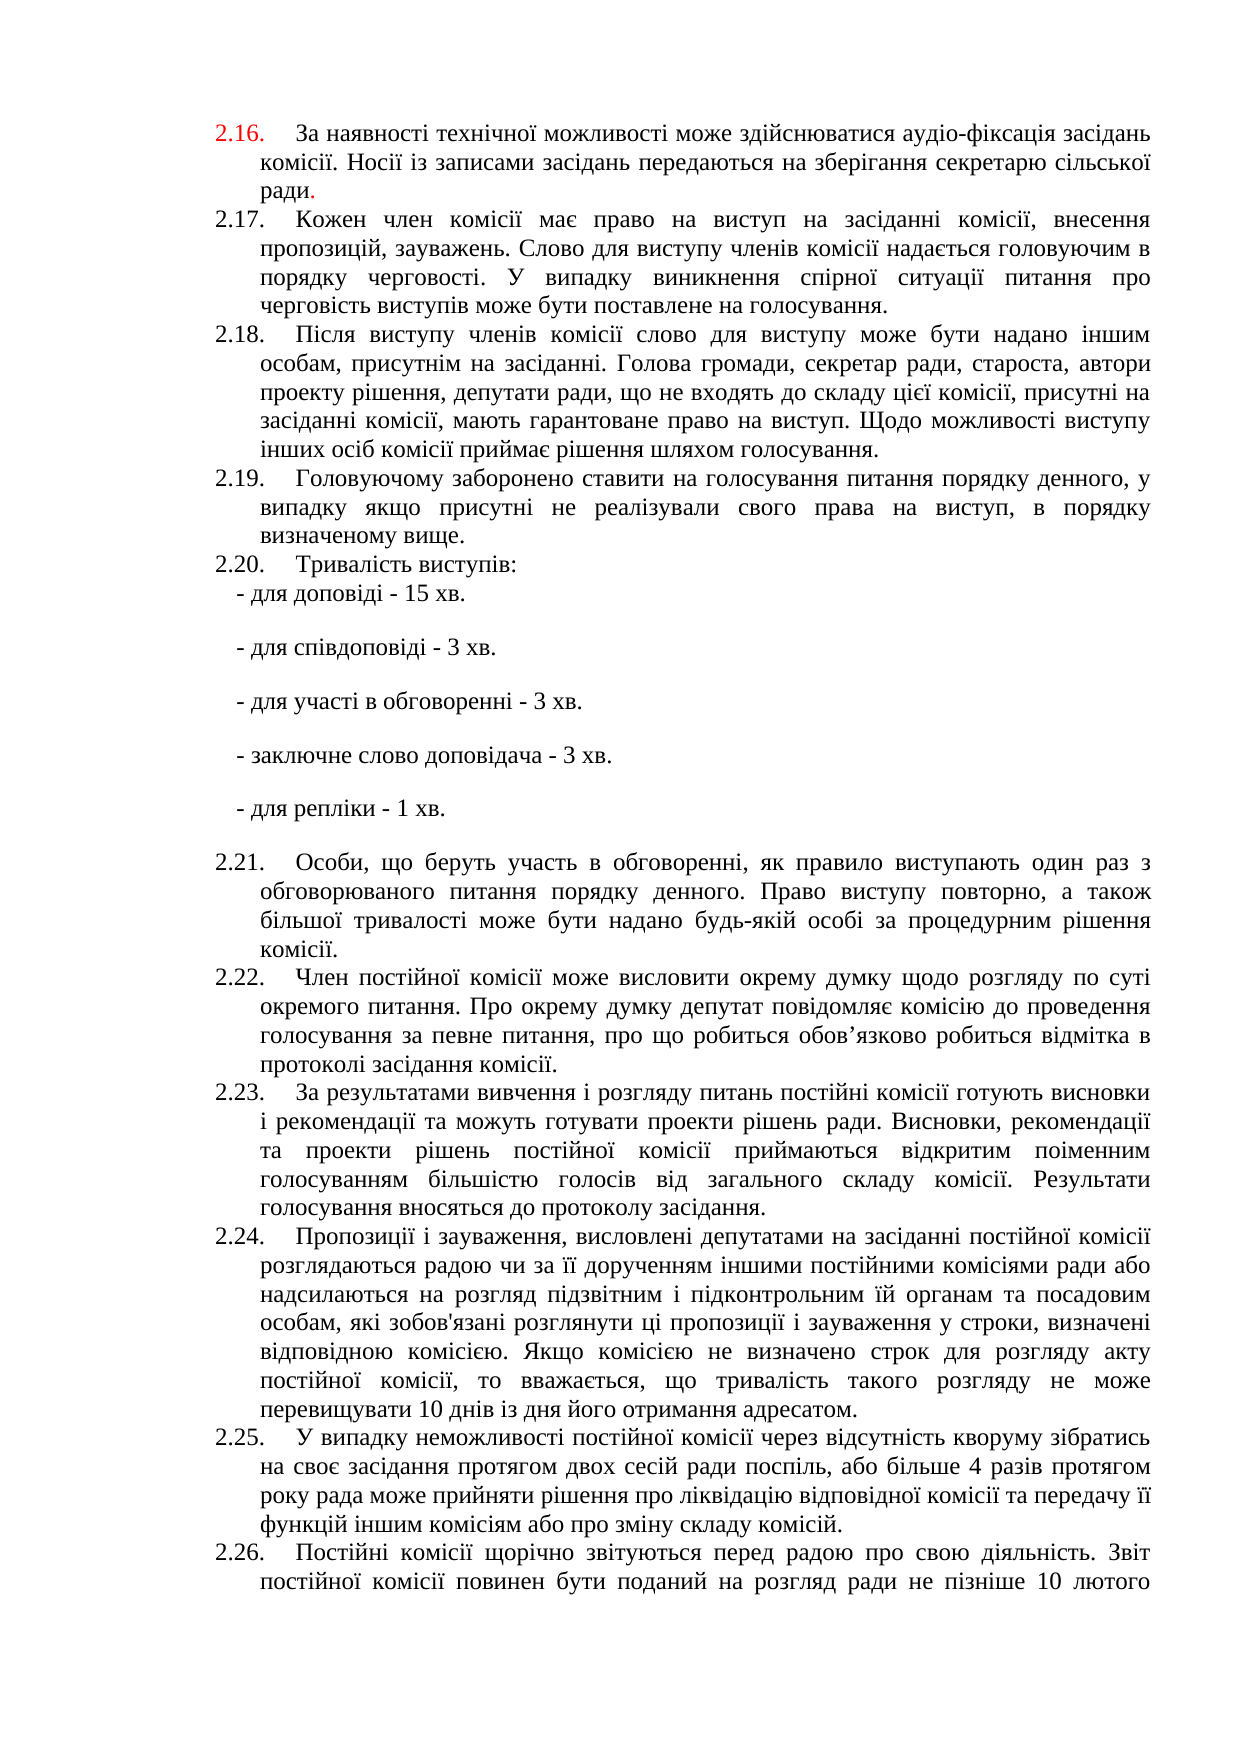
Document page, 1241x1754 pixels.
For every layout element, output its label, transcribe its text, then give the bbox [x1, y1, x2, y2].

text - для співдоповіді - 3 хв. [177, 632, 1146, 661]
list За наявності технічної можливості може здійснюватися аудіо-фіксація засідань комісії. Носії із записами засідань передаються на зберігання секретарю сільської ради. [215, 118, 1152, 204]
list За результатами вивчення і розгляду питань постійні комісії готують висновки і рекомендації та можуть готувати проекти рішень ради. Висновки, рекомендації та проекти рішень постійної комісії приймаються відкритим поіменним голосуванням більшістю голосів від загального складу комісії. Результати голосування вносяться до протоколу засідання. [215, 1077, 1152, 1221]
text - для участі в обговоренні - 3 хв. [177, 686, 1146, 714]
text - для репліки - 1 хв. [177, 793, 1146, 822]
text - для доповіді - 15 хв. [177, 578, 1146, 607]
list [215, 1537, 1152, 1595]
list Кожен член комісії має право на виступ на засіданні комісії, внесення пропозицій, зауважень. Слово для виступу членів комісії надається головуючим в порядку черговості. У випадку виникнення спірної ситуації питання про черговість виступів може бути поставлене на голосування. [215, 204, 1152, 319]
list Пропозиції і зауваження, висловлені депутатами на засіданні постійної комісії розглядаються радою чи за її дорученням іншими постійними комісіями ради або надсилаються на розгляд підзвітним і підконтрольним їй органам та посадовим особам, які зобов'язані розглянути ці пропозиції і зауваження у строки, визначені відповідною комісією. Якщо комісією не визначено строк для розгляду акту постійної комісії, то вважається, що тривалість такого розгляду не може перевищувати 10 днів із дня його отримання адресатом. [215, 1221, 1152, 1422]
list Тривалість виступів: [215, 549, 1152, 578]
list Особи, що беруть участь в обговоренні, як правило виступають один раз з обговорюваного питання порядку денного. Право виступу повторно, а також більшої тривалості може бути надано будь-якій особі за процедурним рішення комісії. [215, 847, 1152, 962]
list Член постійної комісії може висловити окрему думку щодо розгляду по суті окремого питання. Про окрему думку депутат повідомляє комісію до проведення голосування за певне питання, про що робиться обов’язково робиться відмітка в протоколі засідання комісії. [215, 962, 1152, 1077]
list Після виступу членів комісії слово для виступу може бути надано іншим особам, присутнім на засіданні. Голова громади, секретар ради, староста, автори проекту рішення, депутати ради, що не входять до складу цієї комісії, присутні на засіданні комісії, мають гарантоване право на виступ. Щодо можливості виступу інших осіб комісії приймає рішення шляхом голосування. [215, 319, 1152, 463]
list Головуючому заборонено ставити на голосування питання порядку денного, у випадку якщо присутні не реалізували свого права на виступ, в порядку визначеному вище. [215, 463, 1152, 549]
text - заключне слово доповідача - 3 хв. [177, 740, 1146, 768]
list У випадку неможливості постійної комісії через відсутність кворуму зібратись на своє засідання протягом двох сесій ради поспіль, або більше 4 разів протягом року рада може прийняти рішення про ліквідацію відповідної комісії та передачу її функцій іншим комісіям або про зміну складу комісій. [215, 1422, 1152, 1537]
